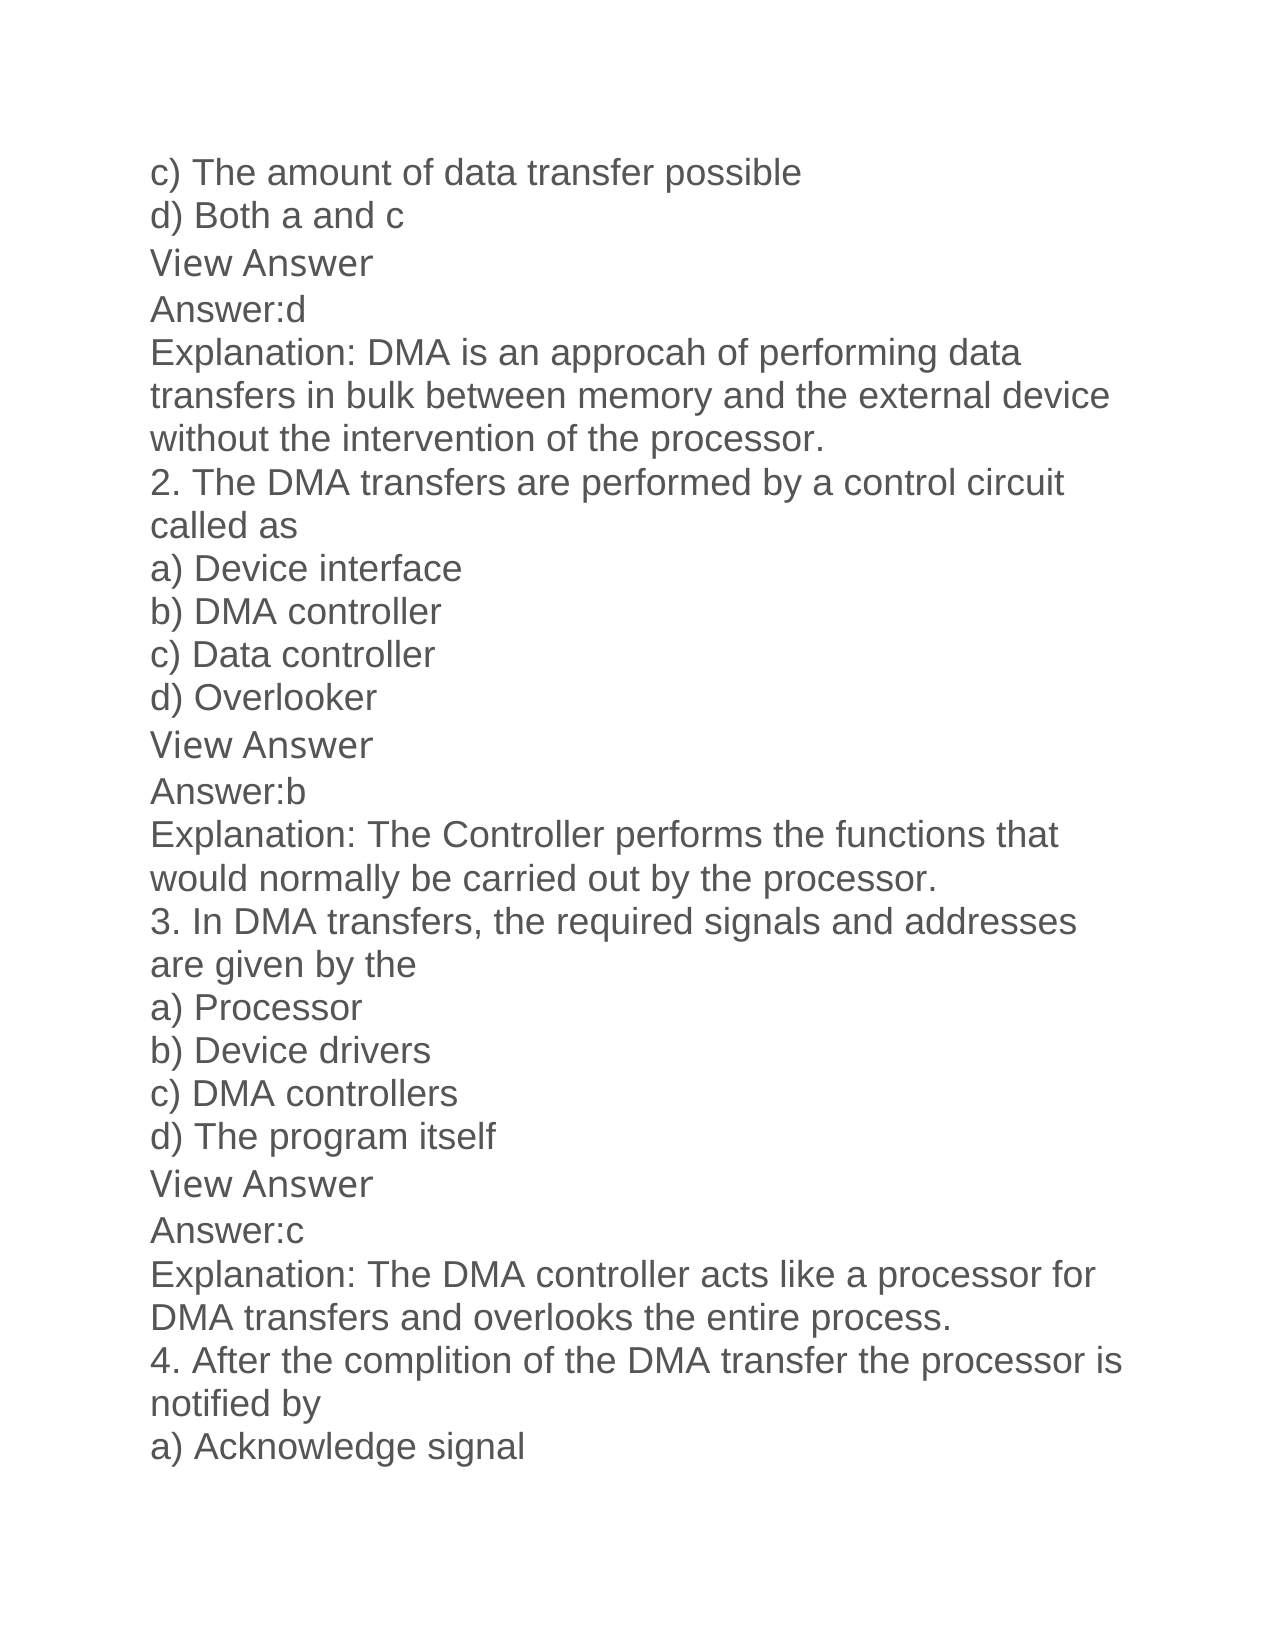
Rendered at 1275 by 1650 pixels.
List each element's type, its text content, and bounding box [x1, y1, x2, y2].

text Answer:d Explanation: DMA is an approcah of performing data transfers in bulk between memory and the external device without the intervention of the processor. [150, 287, 1125, 460]
text Answer:c Explanation: The DMA controller acts like a processor for DMA transfers and overlooks the entire process. [150, 1209, 1125, 1338]
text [150, 1338, 1125, 1467]
text 3. In DMA transfers, the required signals and addresses are given by the a) Processor b) Device drivers c) DMA controllers d) The program itself View Answer [150, 899, 1125, 1209]
text Answer:b Explanation: The Controller performs the functions that would normally be carried out by the processor. [150, 769, 1125, 899]
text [150, 150, 1125, 287]
text 2. The DMA transfers are performed by a control circuit called as a) Device interface b) DMA controller c) Data controller d) Overlooker View Answer [150, 460, 1125, 769]
